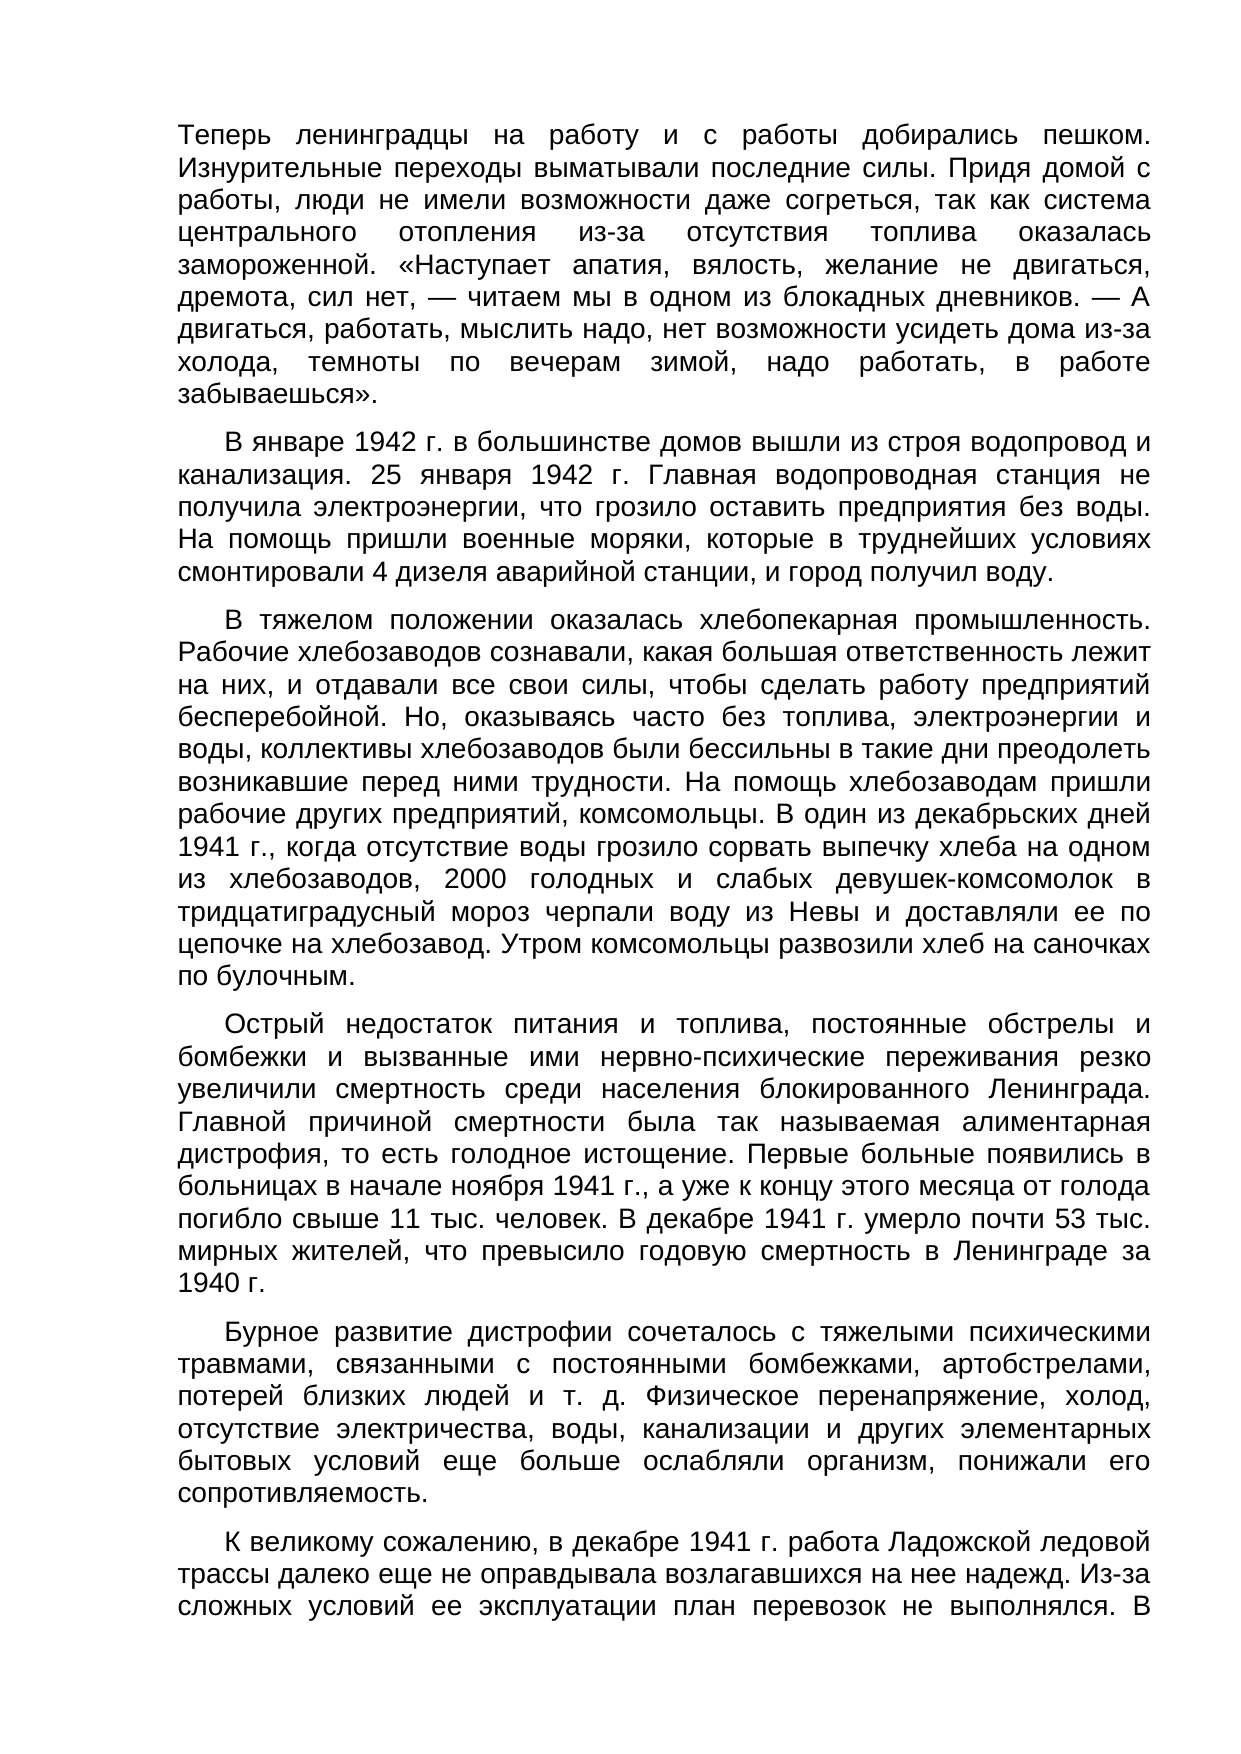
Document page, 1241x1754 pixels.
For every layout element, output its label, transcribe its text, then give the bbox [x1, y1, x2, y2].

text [177, 1524, 1152, 1622]
text В тяжелом положении оказалась хлебопекарная промышленность. Рабочие хлебозаводов сознавали, какая большая ответственность лежит на них, и отдавали все свои силы, чтобы сделать работу предприятий бесперебойной. Но, оказываясь часто без топлива, электроэнергии и воды, коллективы хлебозаводов были бессильны в такие дни преодолеть возникавшие перед ними трудности. На помощь хлебозаводам пришли рабочие других предприятий, комсомольцы. В один из декабрьских дней 1941 г., когда отсутствие воды грозило сорвать выпечку хлеба на одном из хлебозаводов, 2000 голодных и слабых девушек-комсомолок в тридцатиградусный мороз черпали воду из Невы и доставляли ее по цепочке на хлебозавод. Утром комсомольцы развозили хлеб на саночках по булочным. [177, 603, 1152, 992]
text Острый недостаток питания и топлива, постоянные обстрелы и бомбежки и вызванные ими нервно-психические переживания резко увеличили смертность среди населения блокированного Ленинграда. Главной причиной смертности была так называемая алиментарная дистрофия, то есть голодное истощение. Первые больные появились в больницах в начале ноября 1941 г., а уже к концу этого месяца от голода погибло свыше 11 тыс. человек. В декабре 1941 г. умерло почти 53 тыс. мирных жителей, что превысило годовую смертность в Ленинграде за 1940 г. [177, 1007, 1152, 1299]
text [177, 118, 1152, 410]
text В январе 1942 г. в большинстве домов вышли из строя водопровод и канализация. 25 января 1942 г. Главная водопроводная станция не получила электроэнергии, что грозило оставить предприятия без воды. На помощь пришли военные моряки, которые в труднейших условиях смонтировали 4 дизеля аварийной станции, и город получил воду. [177, 425, 1152, 587]
text Бурное развитие дистрофии сочеталось с тяжелыми психическими травмами, связанными с постоянными бомбежками, артобстрелами, потерей близких людей и т. д. Физическое перенапряжение, холод, отсутствие электричества, воды, канализации и других элементарных бытовых условий еще больше ослабляли организм, понижали его сопротивляемость. [177, 1314, 1152, 1509]
